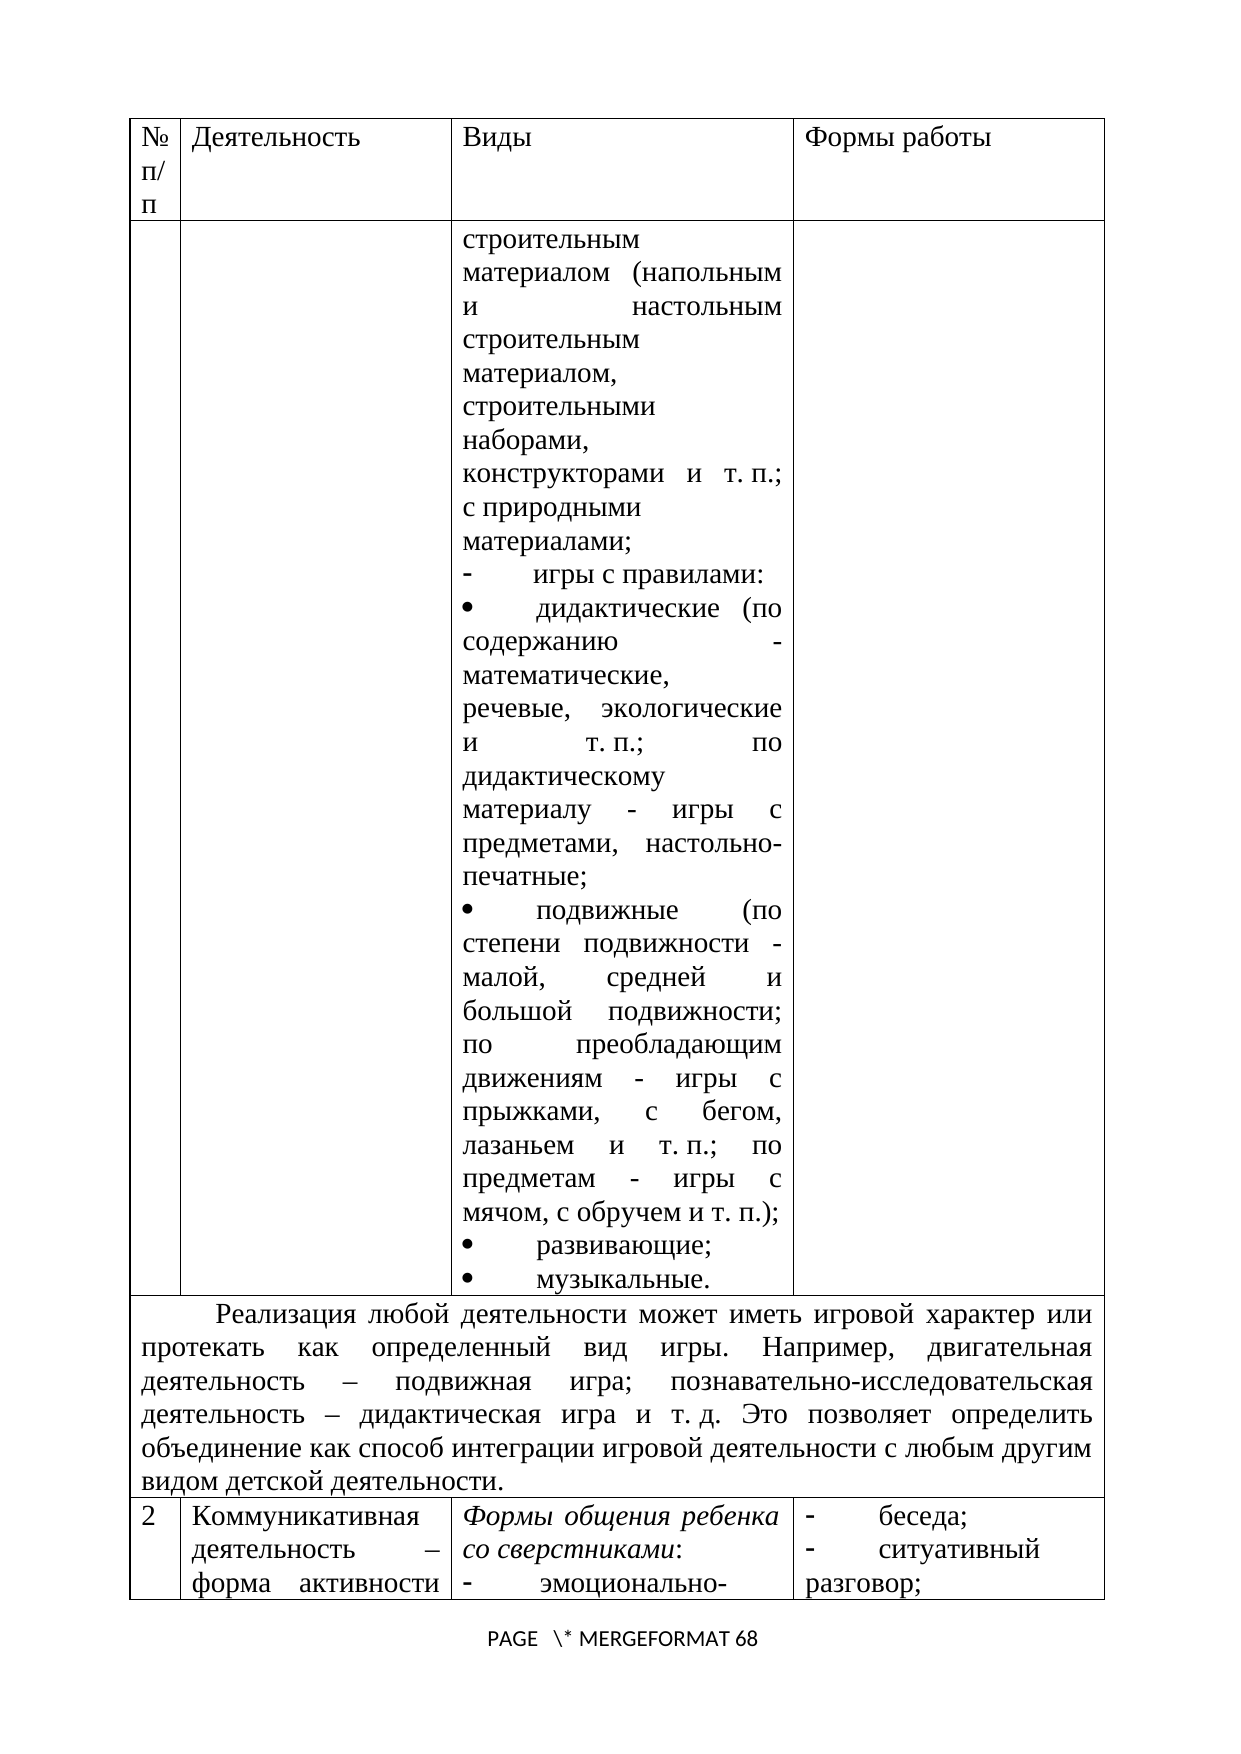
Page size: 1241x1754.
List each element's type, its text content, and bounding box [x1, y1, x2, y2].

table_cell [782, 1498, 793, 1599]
table_header Деятельность [181, 119, 451, 220]
table_header № п/п [131, 119, 180, 220]
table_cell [181, 1498, 451, 1599]
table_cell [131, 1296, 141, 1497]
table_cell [794, 221, 1104, 1295]
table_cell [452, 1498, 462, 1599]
table_header Виды [452, 119, 793, 220]
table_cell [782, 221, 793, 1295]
table_cell 2 [131, 1498, 180, 1599]
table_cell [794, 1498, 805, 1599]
table_header Формы работы [794, 119, 1104, 220]
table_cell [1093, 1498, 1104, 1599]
table_cell 1 [131, 221, 180, 1295]
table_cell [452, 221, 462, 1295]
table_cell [181, 221, 451, 1295]
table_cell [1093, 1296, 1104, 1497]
